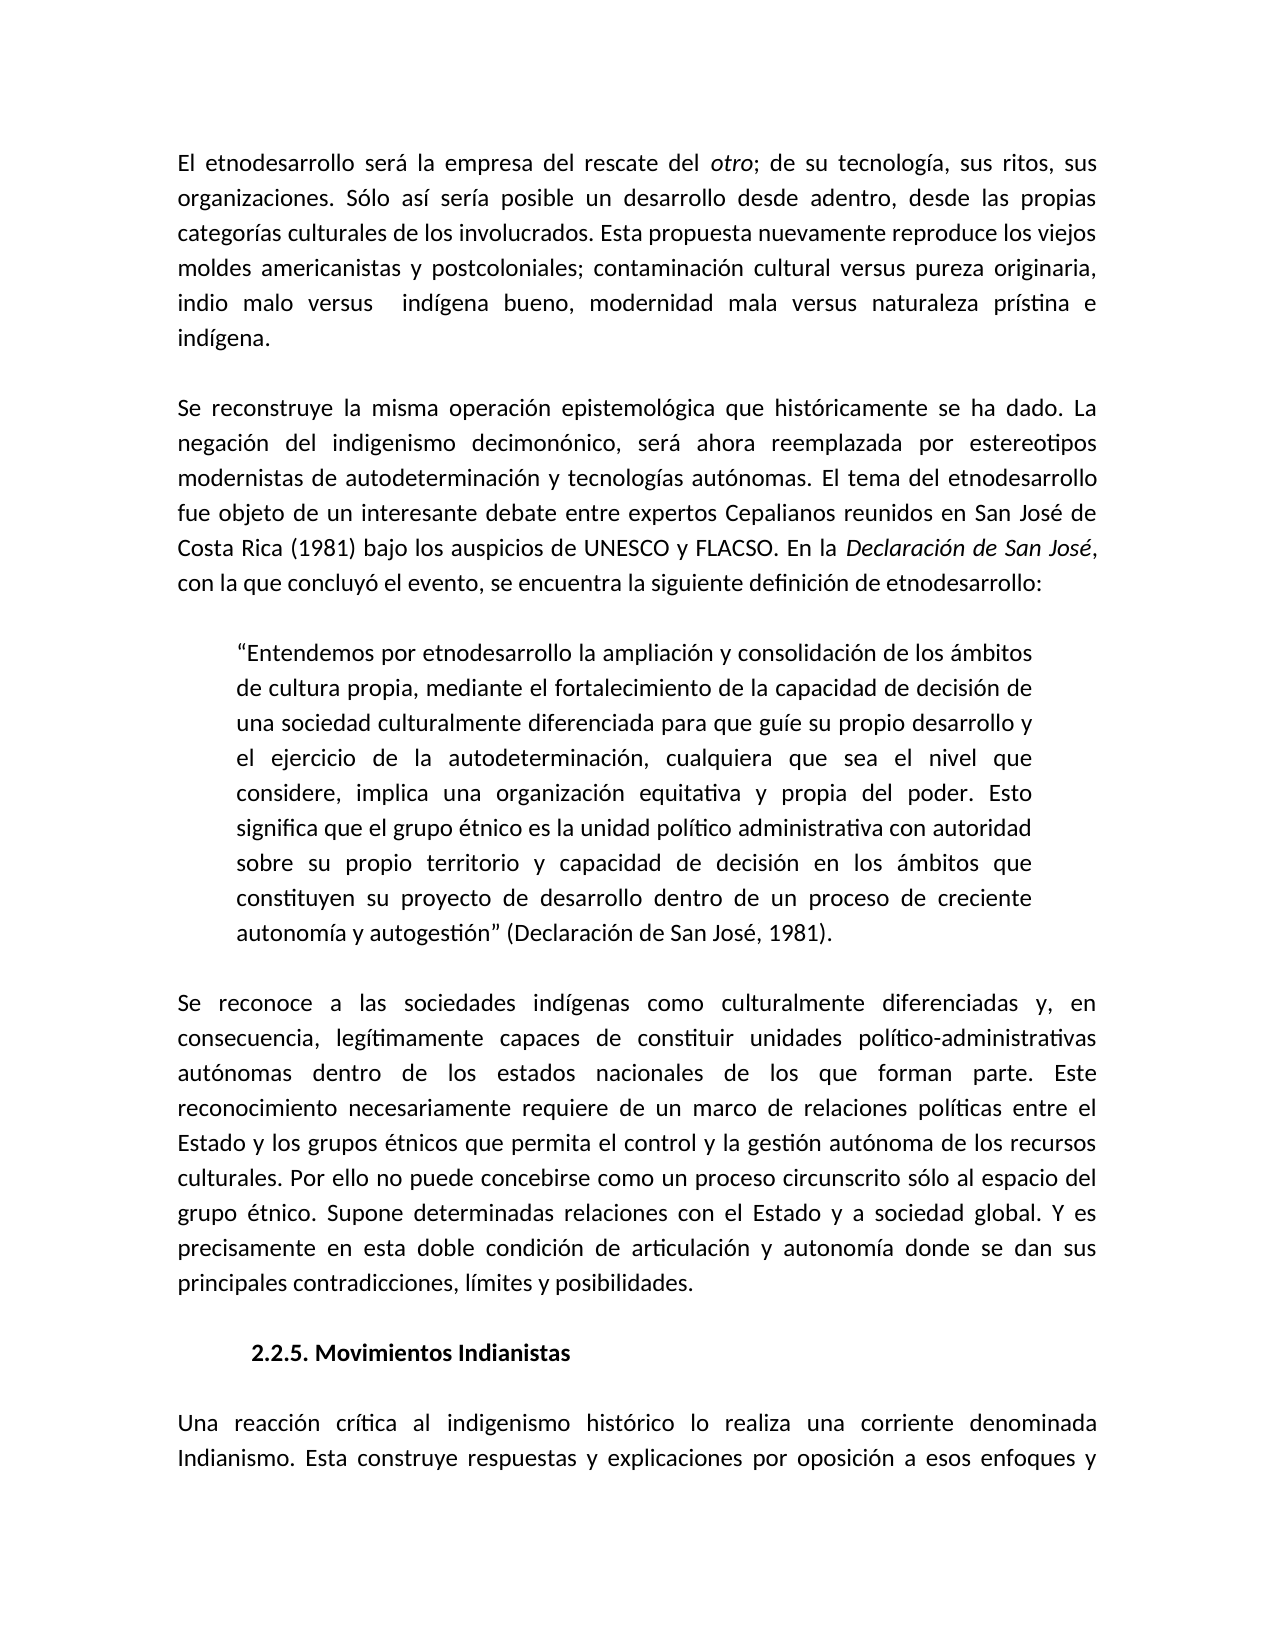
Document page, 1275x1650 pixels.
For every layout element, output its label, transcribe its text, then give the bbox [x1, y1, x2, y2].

text 2.2.5. Movimientos Indianistas [177, 1338, 1098, 1368]
text El etnodesarrollo será la empresa del rescate del otro; de su tecnología, sus ritos, sus organizaciones. Sólo así sería posible un desarrollo desde adentro, desde las propias categorías culturales de los involucrados. Esta propuesta nuevamente reproduce los viejos moldes americanistas y postcoloniales; contaminación cultural versus pureza originaria, indio malo versus indígena bueno, modernidad mala versus naturaleza prístina e indígena. [177, 148, 1098, 353]
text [177, 1408, 1098, 1473]
text Se reconoce a las sociedades indígenas como culturalmente diferenciadas y, en consecuencia, legítimamente capaces de constituir unidades político-administrativas autónomas dentro de los estados nacionales de los que forman parte. Este reconocimiento necesariamente requiere de un marco de relaciones políticas entre el Estado y los grupos étnicos que permita el control y la gestión autónoma de los recursos culturales. Por ello no puede concebirse como un proceso circunscrito sólo al espacio del grupo étnico. Supone determinadas relaciones con el Estado y a sociedad global. Y es precisamente en esta doble condición de articulación y autonomía donde se dan sus principales contradicciones, límites y posibilidades. [177, 988, 1098, 1298]
text Se reconstruye la misma operación epistemológica que históricamente se ha dado. La negación del indigenismo decimonónico, será ahora reemplazada por estereotipos modernistas de autodeterminación y tecnologías autónomas. El tema del etnodesarrollo fue objeto de un interesante debate entre expertos Cepalianos reunidos en San José de Costa Rica (1981) bajo los auspicios de UNESCO y FLACSO. En la Declaración de San José, con la que concluyó el evento, se encuentra la siguiente definición de etnodesarrollo: [177, 393, 1098, 598]
text “Entendemos por etnodesarrollo la ampliación y consolidación de los ámbitos de cultura propia, mediante el fortalecimiento de la capacidad de decisión de una sociedad culturalmente diferenciada para que guíe su propio desarrollo y el ejercicio de la autodeterminación, cualquiera que sea el nivel que considere, implica una organización equitativa y propia del poder. Esto significa que el grupo étnico es la unidad político administrativa con autoridad sobre su propio territorio y capacidad de decisión en los ámbitos que constituyen su proyecto de desarrollo dentro de un proceso de creciente autonomía y autogestión” (Declaración de San José, 1981). [236, 638, 1033, 948]
